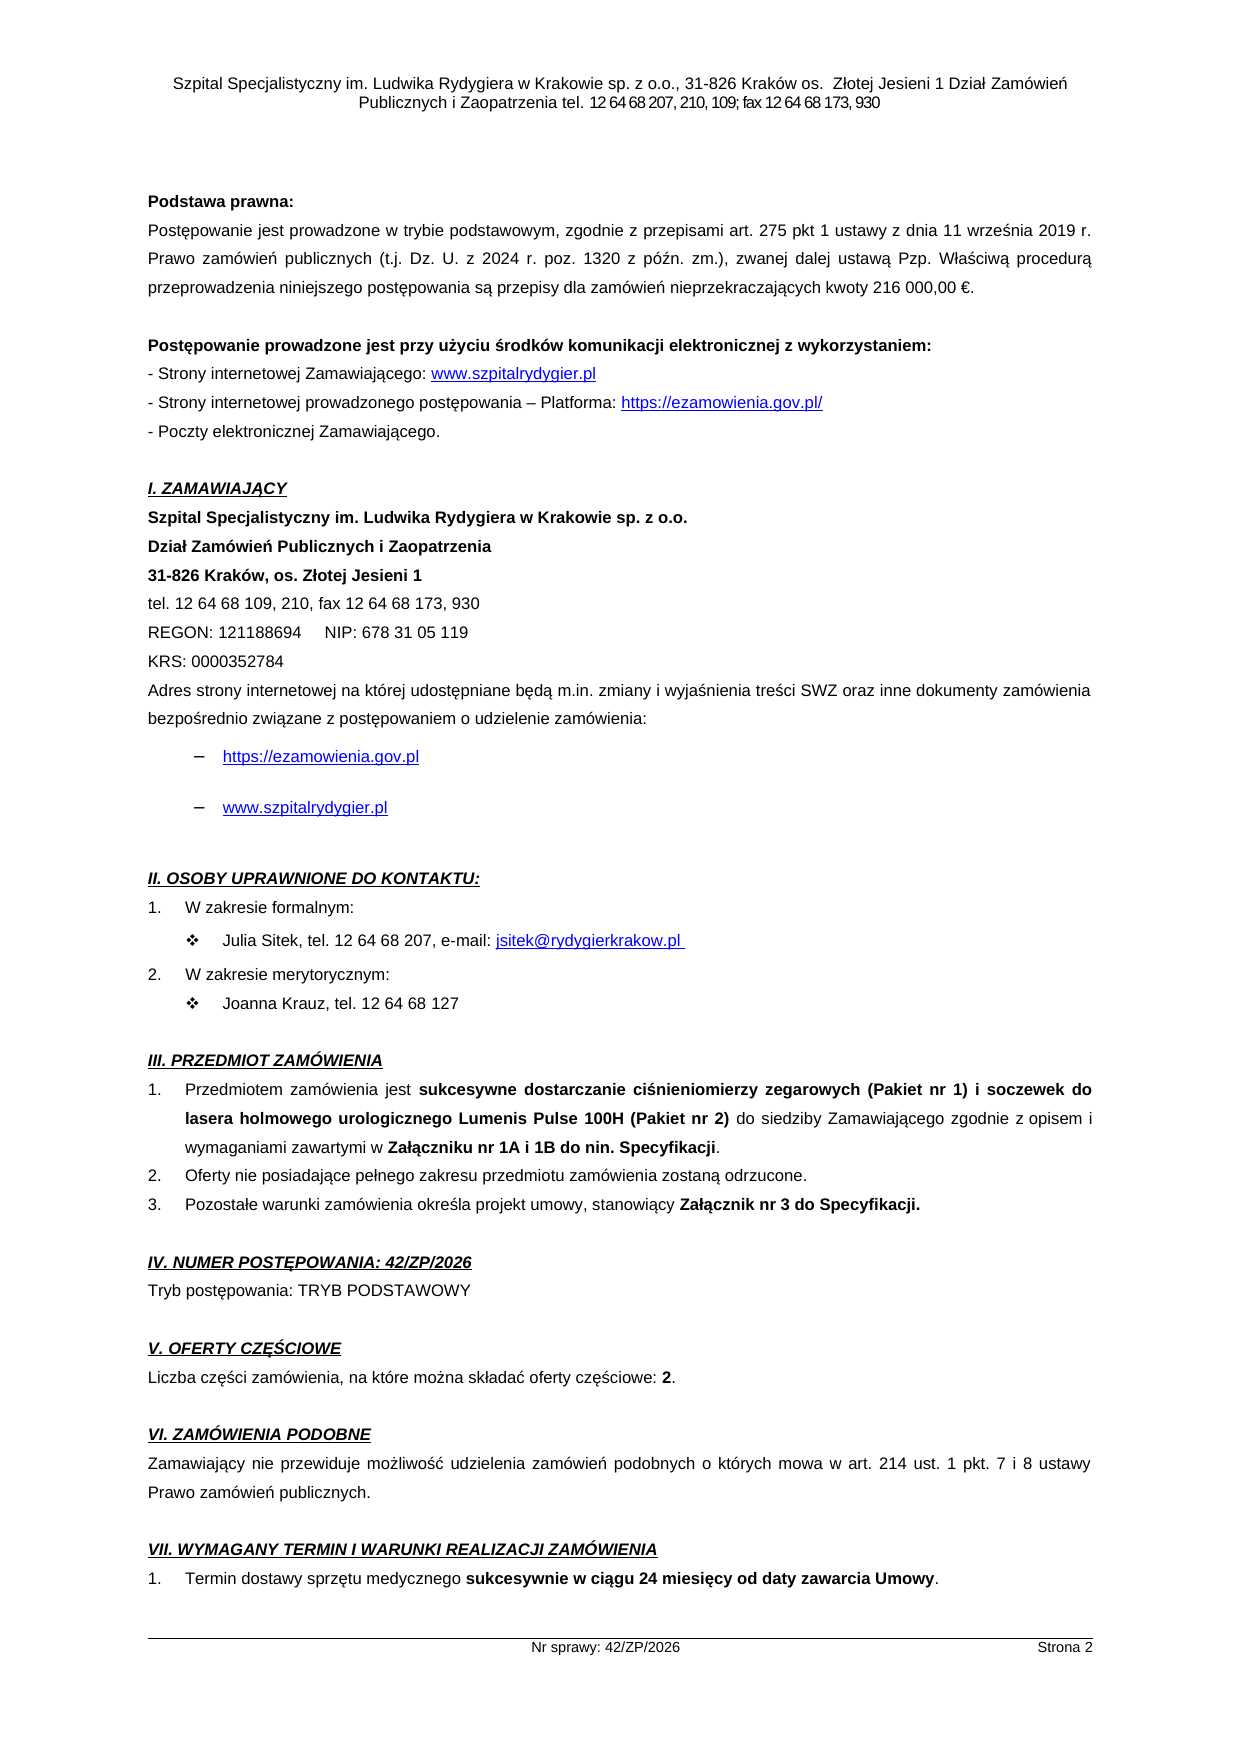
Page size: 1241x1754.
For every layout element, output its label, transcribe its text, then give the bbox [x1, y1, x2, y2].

text Szpital Specjalistyczny im. Ludwika Rydygiera w Krakowie sp. z o.o. [148, 508, 1093, 527]
list W zakresie formalnym: [148, 898, 1093, 917]
text IV. NUMER POSTĘPOWANIA: 42/ZP/2026 [148, 1252, 1093, 1272]
text Tryb postępowania: TRYB PODSTAWOWY [148, 1281, 1093, 1300]
list Oferty nie posiadające pełnego zakresu przedmiotu zamówienia zostaną odrzucone. [148, 1166, 1093, 1185]
text Postępowanie jest prowadzone w trybie podstawowym, zgodnie z przepisami art. 275 pkt 1 ustawy z dnia 11 września 2019 r. Prawo zamówień publicznych (t.j. Dz. U. z 2024 r. poz. 1320 z późn. zm.), zwanej dalej ustawą Pzp. Właściwą procedurą przeprowadzenia niniejszego postępowania są przepisy dla zamówień nieprzekraczających kwoty 216 000,00 €. [148, 220, 1093, 297]
text KRS: 0000352784 [148, 652, 1093, 671]
text 31-826 Kraków, os. Złotej Jesieni 1 [148, 565, 1093, 584]
list W zakresie merytorycznym: [148, 965, 1093, 984]
text Zamawiający nie przewiduje możliwość udzielenia zamówień podobnych o których mowa w art. 214 ust. 1 pkt. 7 i 8 ustawy Prawo zamówień publicznych. [148, 1454, 1093, 1502]
text V. OFERTY CZĘŚCIOWE [148, 1339, 1093, 1358]
text I. ZAMAWIAJĄCY [148, 479, 1093, 498]
text Podstawa prawna: [148, 192, 1093, 211]
list Termin dostawy sprzętu medycznego sukcesywnie w ciągu 24 miesięcy od daty zawarcia Umowy. [148, 1569, 1093, 1588]
list www.szpitalrydygier.pl [192, 789, 1093, 823]
list Pozostałe warunki zamówienia określa projekt umowy, stanowiący Załącznik nr 3 do Specyfikacji. [148, 1195, 1093, 1214]
text - Strony internetowej Zamawiającego: www.szpitalrydygier.pl [148, 364, 1093, 383]
text Dział Zamówień Publicznych i Zaopatrzenia [148, 537, 1093, 556]
text VII. WYMAGANY TERMIN I WARUNKI REALIZACJI ZAMÓWIENIA [148, 1540, 1093, 1559]
list Przedmiotem zamówienia jest sukcesywne dostarczanie ciśnieniomierzy zegarowych (Pakiet nr 1) i soczewek do lasera holmowego urologicznego Lumenis Pulse 100H (Pakiet nr 2) do siedziby Zamawiającego zgodnie z opisem i wymaganiami zawartymi w Załączniku nr 1A i 1B do nin. Specyfikacji. [148, 1080, 1093, 1157]
text - Strony internetowej prowadzonego postępowania – Platforma: https://ezamowienia.gov.pl/ [148, 393, 1093, 412]
text VI. ZAMÓWIENIA PODOBNE [148, 1425, 1093, 1444]
list Julia Sitek, tel. 12 64 68 207, e-mail: jsitek@rydygierkrakow.pl [185, 927, 1093, 952]
text Liczba części zamówienia, na które można składać oferty częściowe: 2. [148, 1367, 1093, 1387]
text Adres strony internetowej na której udostępniane będą m.in. zmiany i wyjaśnienia treści SWZ oraz inne dokumenty zamówienia bezpośrednio związane z postępowaniem o udzielenie zamówienia: [148, 680, 1093, 728]
text - Poczty elektronicznej Zamawiającego. [148, 422, 1093, 441]
text III. PRZEDMIOT ZAMÓWIENIA [148, 1051, 1093, 1070]
text Postępowanie prowadzone jest przy użyciu środków komunikacji elektronicznej z wykorzystaniem: [148, 335, 1093, 354]
list Joanna Krauz, tel. 12 64 68 127 [185, 993, 1093, 1013]
text REGON: 121188694 NIP: 678 31 05 119 [148, 623, 1093, 642]
text tel. 12 64 68 109, 210, fax 12 64 68 173, 930 [148, 594, 1093, 613]
list https://ezamowienia.gov.pl [192, 738, 1093, 772]
text II. OSOBY UPRAWNIONE DO KONTAKTU: [148, 869, 1093, 888]
